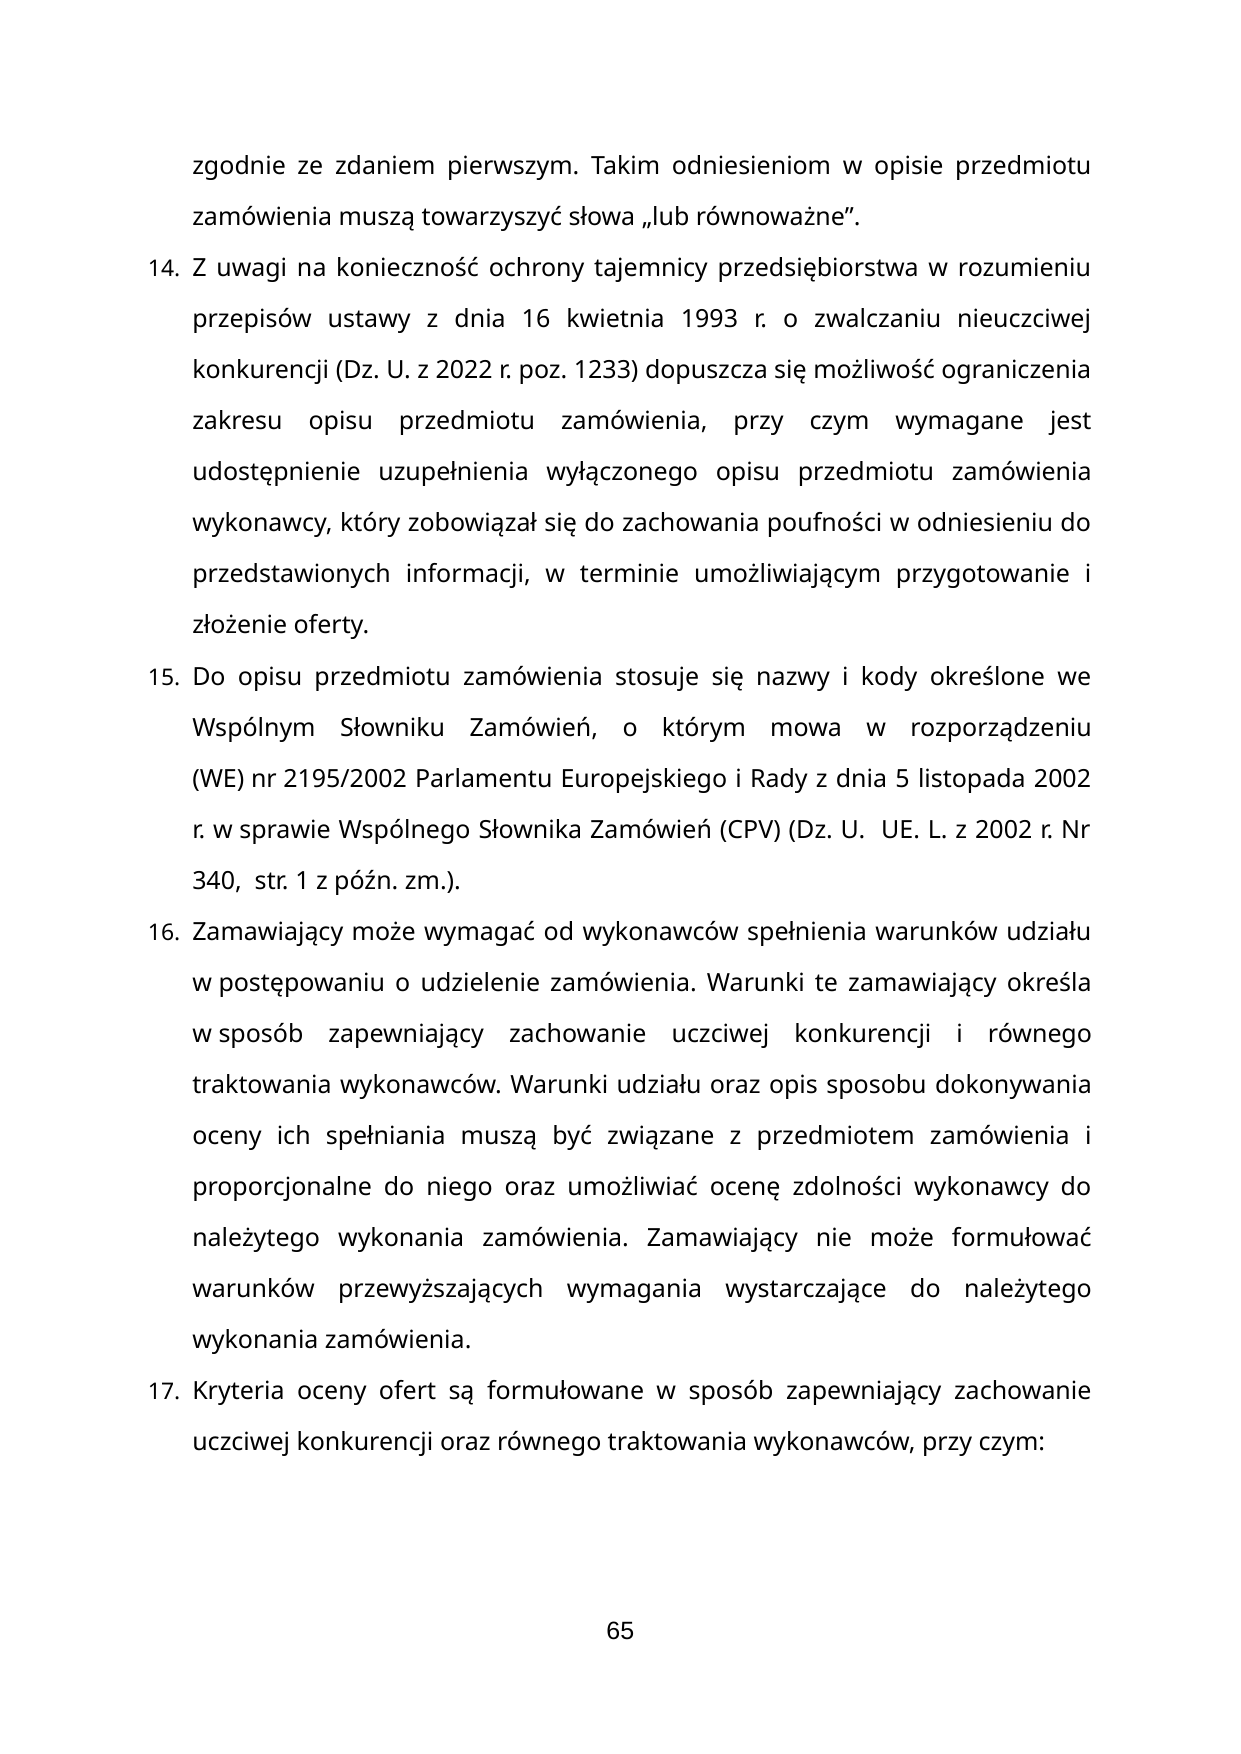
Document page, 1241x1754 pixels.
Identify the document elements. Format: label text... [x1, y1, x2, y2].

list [148, 148, 1092, 233]
list Zamawiający może wymagać od wykonawców spełnienia warunków udziału w postępowaniu o udzielenie zamówienia. Warunki te zamawiający określa w sposób zapewniający zachowanie uczciwej konkurencji i równego traktowania wykonawców. Warunki udziału oraz opis sposobu dokonywania oceny ich spełniania muszą być związane z przedmiotem zamówienia i proporcjonalne do niego oraz umożliwiać ocenę zdolności wykonawcy do należytego wykonania zamówienia. Zamawiający nie może formułować warunków przewyższających wymagania wystarczające do należytego wykonania zamówienia. [148, 913, 1092, 1356]
list Do opisu przedmiotu zamówienia stosuje się nazwy i kody określone we Wspólnym Słowniku Zamówień, o którym mowa w rozporządzeniu (WE) nr 2195/2002 Parlamentu Europejskiego i Rady z dnia 5 listopada 2002 r. w sprawie Wspólnego Słownika Zamówień (CPV) (Dz. U. UE. L. z 2002 r. Nr 340, str. 1 z późn. zm.). [148, 658, 1092, 896]
list Z uwagi na konieczność ochrony tajemnicy przedsiębiorstwa w rozumieniu przepisów ustawy z dnia 16 kwietnia 1993 r. o zwalczaniu nieuczciwej konkurencji (Dz. U. z 2022 r. poz. 1233) dopuszcza się możliwość ograniczenia zakresu opisu przedmiotu zamówienia, przy czym wymagane jest udostępnienie uzupełnienia wyłączonego opisu przedmiotu zamówienia wykonawcy, który zobowiązał się do zachowania poufności w odniesieniu do przedstawionych informacji, w terminie umożliwiającym przygotowanie i złożenie oferty. [148, 250, 1092, 641]
list Kryteria oceny ofert są formułowane w sposób zapewniający zachowanie uczciwej konkurencji oraz równego traktowania wykonawców, przy czym: [148, 1373, 1092, 1458]
